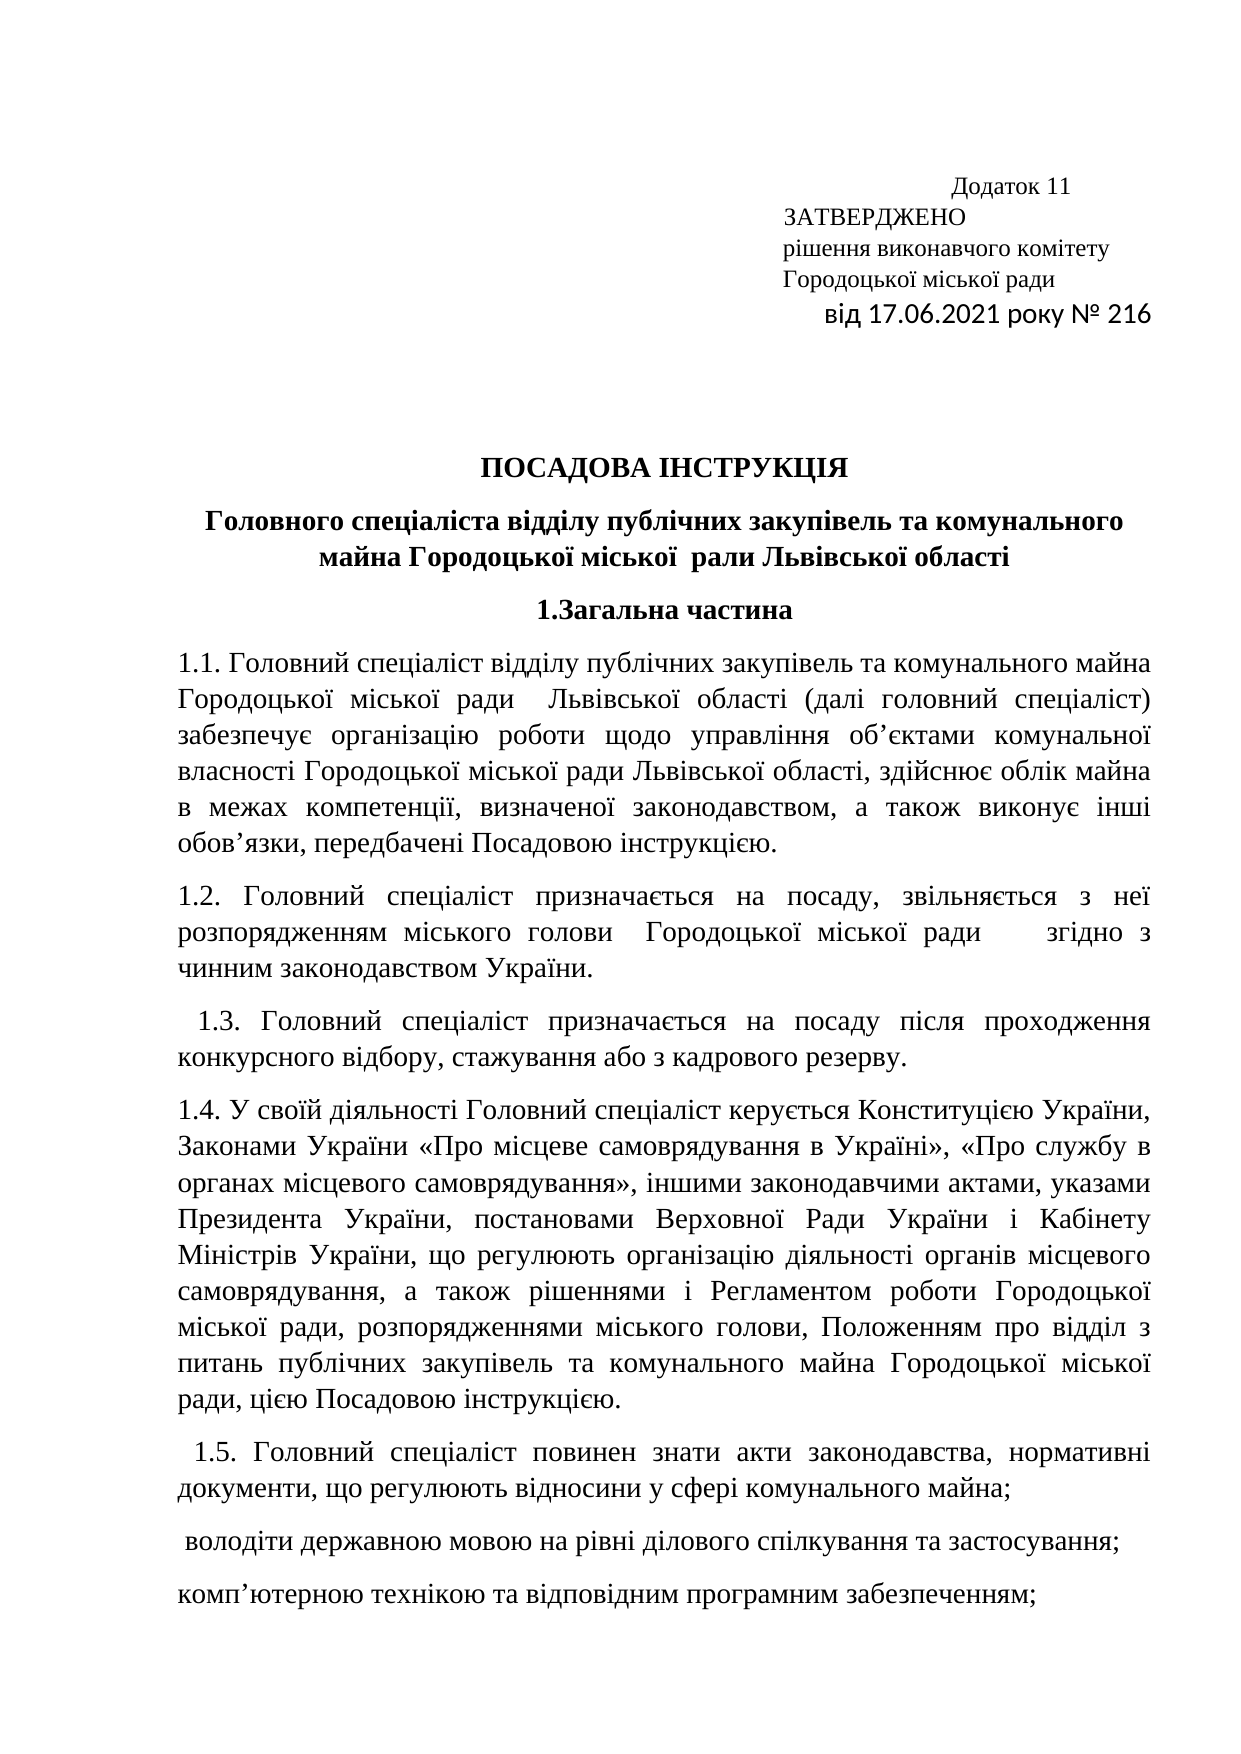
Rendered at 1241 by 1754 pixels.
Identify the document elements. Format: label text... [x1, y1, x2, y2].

text 1.Загальна частина [177, 592, 1152, 626]
text Головного спеціаліста відділу публічних закупівель та комунального майна Городоцької міської рали Львівської області [177, 503, 1152, 573]
text 1.2. Головний спеціаліст призначається на посаду, звільняється з неї розпорядженням міського голови Городоцької міської ради згідно з чинним законодавством України. [177, 878, 1152, 984]
text Городоцької міської ради [177, 264, 1152, 293]
text ЗАТВЕРДЖЕНО [177, 202, 1152, 231]
text 1.1. Головний спеціаліст відділу публічних закупівель та комунального майна Городоцької міської ради Львівської області (далі головний спеціаліст) забезпечує організацію роботи щодо управління об’єктами комунальної власності Городоцької міської ради Львівської області, здійснює облік майна в межах компетенції, визначеної законодавством, а також виконує інші обов’язки, передбачені Посадовою інструкцією. [177, 645, 1152, 859]
text 1.3. Головний спеціаліст призначається на посаду після проходження конкурсного відбору, стажування або з кадрового резерву. [177, 1003, 1152, 1073]
text від 17.06.2021 року № 216 [177, 295, 1152, 331]
text 1.5. Головний спеціаліст повинен знати акти законодавства, нормативні документи, що регулюють відносини у сфері комунального майна; [177, 1434, 1152, 1504]
text ПОСАДОВА ІНСТРУКЦІЯ [177, 450, 1152, 484]
text комп’ютерною технікою та відповідним програмним забезпеченням; [177, 1576, 1152, 1610]
text рішення виконавчого комітету [177, 233, 1152, 262]
text Додаток 11 [177, 171, 1152, 200]
text володіти державною мовою на рівні ділового спілкування та застосування; [177, 1523, 1152, 1557]
text 1.4. У своїй діяльності Головний спеціаліст керується Конституцією України, Законами України «Про місцеве самоврядування в Україні», «Про службу в органах місцевого самоврядування», іншими законодавчими актами, указами Президента України, постановами Верховної Ради України і Кабінету Міністрів України, що регулюють організацію діяльності органів місцевого самоврядування, а також рішеннями і Регламентом роботи Городоцької міської ради, розпорядженнями міського голови, Положенням про відділ з питань публічних закупівель та комунального майна Городоцької міської ради, цією Посадовою інструкцією. [177, 1092, 1152, 1415]
